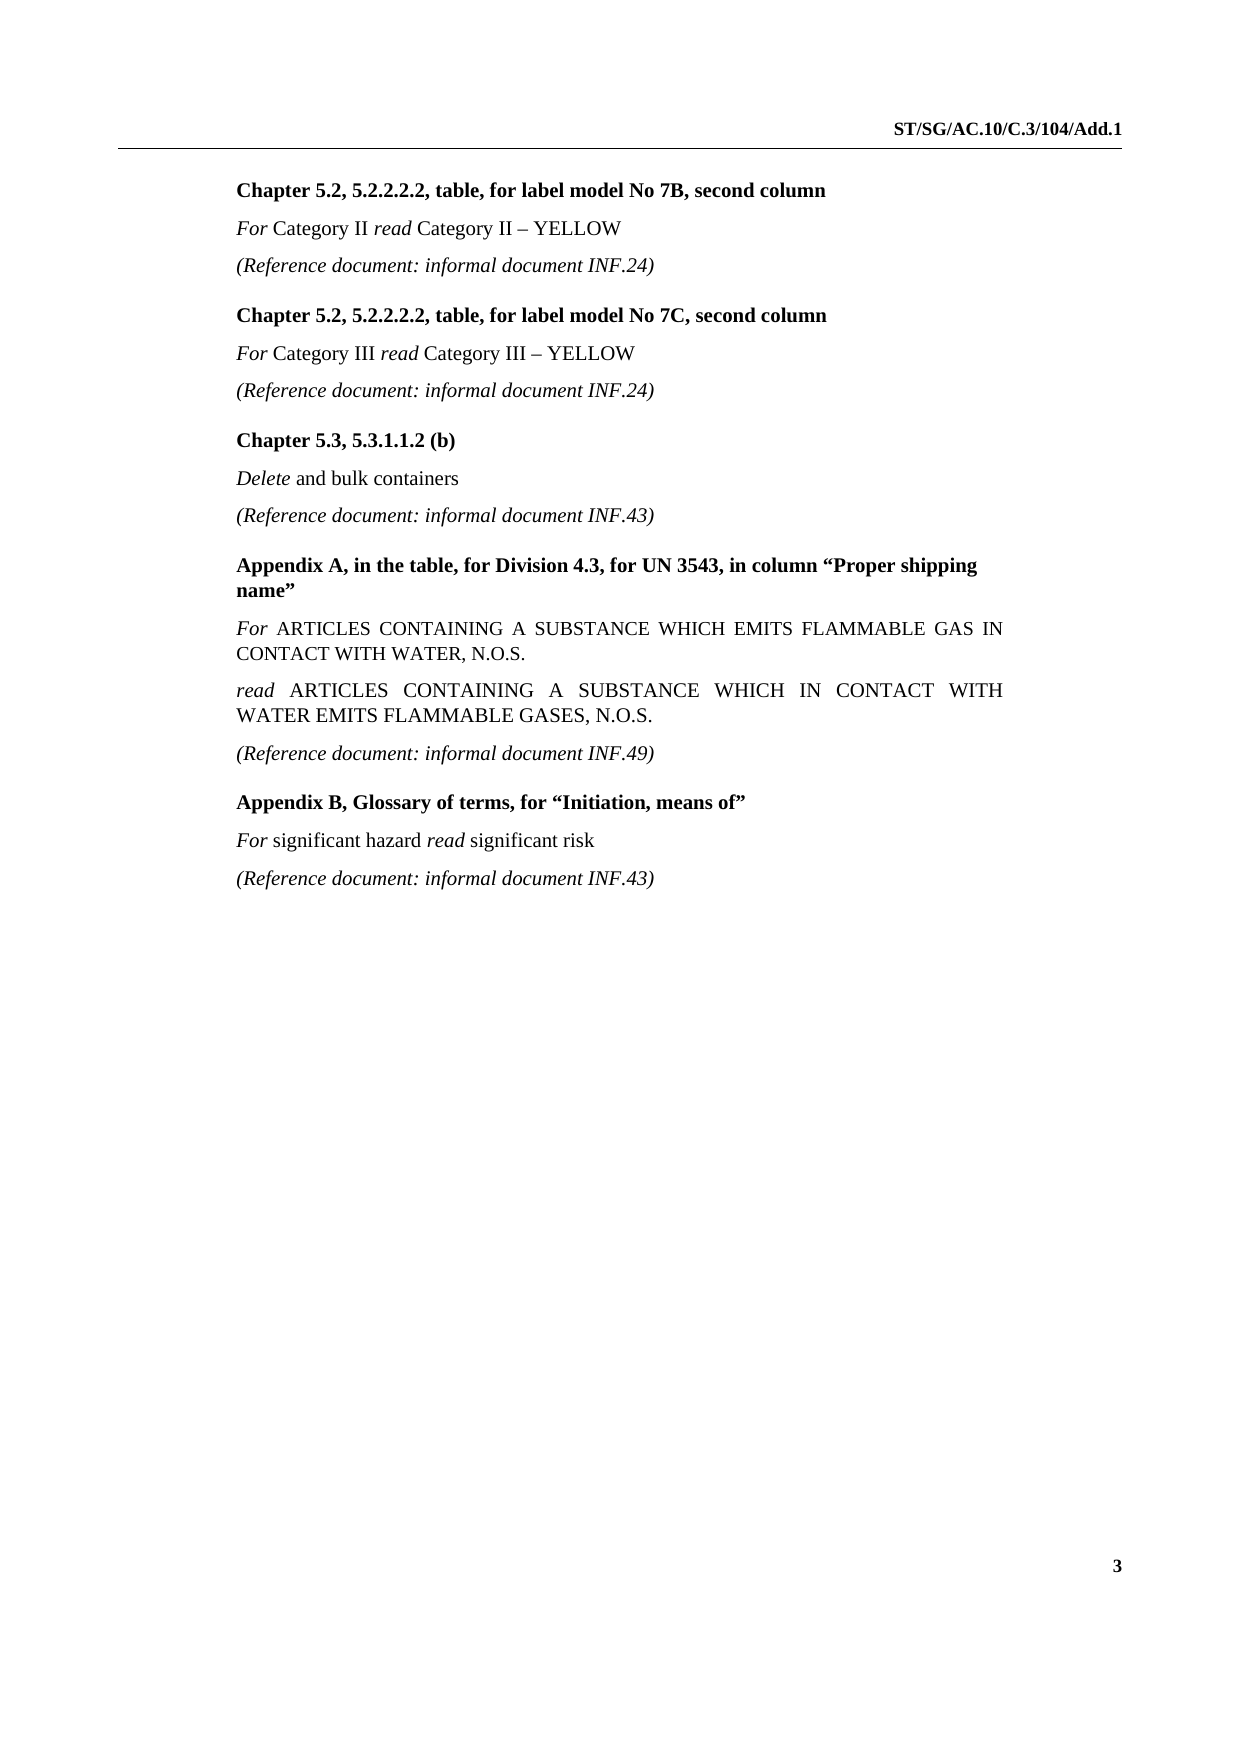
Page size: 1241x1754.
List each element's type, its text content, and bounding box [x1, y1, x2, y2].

text For Category II read Category II – YELLOW [236, 215, 1004, 240]
text Chapter 5.2, 5.2.2.2.2, table, for label model No 7C, second column [118, 302, 1004, 327]
text For ARTICLES CONTAINING A SUBSTANCE WHICH EMITS FLAMMABLE GAS IN CONTACT WITH WATER, N.O.S. [236, 615, 1004, 665]
text For significant hazard read significant risk [236, 827, 1004, 852]
text Delete and bulk containers [236, 465, 1004, 490]
text Chapter 5.3, 5.3.1.1.2 (b) [118, 427, 1004, 452]
text (Reference document: informal document INF.24) [236, 377, 1004, 402]
text Chapter 5.2, 5.2.2.2.2, table, for label model No 7B, second column [118, 177, 1004, 202]
text (Reference document: informal document INF.43) [236, 502, 1004, 527]
text (Reference document: informal document INF.49) [236, 740, 1004, 765]
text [236, 252, 1004, 277]
text Appendix A, in the table, for Division 4.3, for UN 3543, in column “Proper shipping name” [118, 552, 1004, 602]
text For Category III read Category III – YELLOW [236, 340, 1004, 365]
text (Reference document: informal document INF.43) [236, 865, 1004, 890]
text Appendix B, Glossary of terms, for “Initiation, means of” [118, 790, 1004, 815]
text read ARTICLES CONTAINING A SUBSTANCE WHICH IN CONTACT WITH WATER EMITS FLAMMABLE GASES, N.O.S. [236, 677, 1004, 727]
